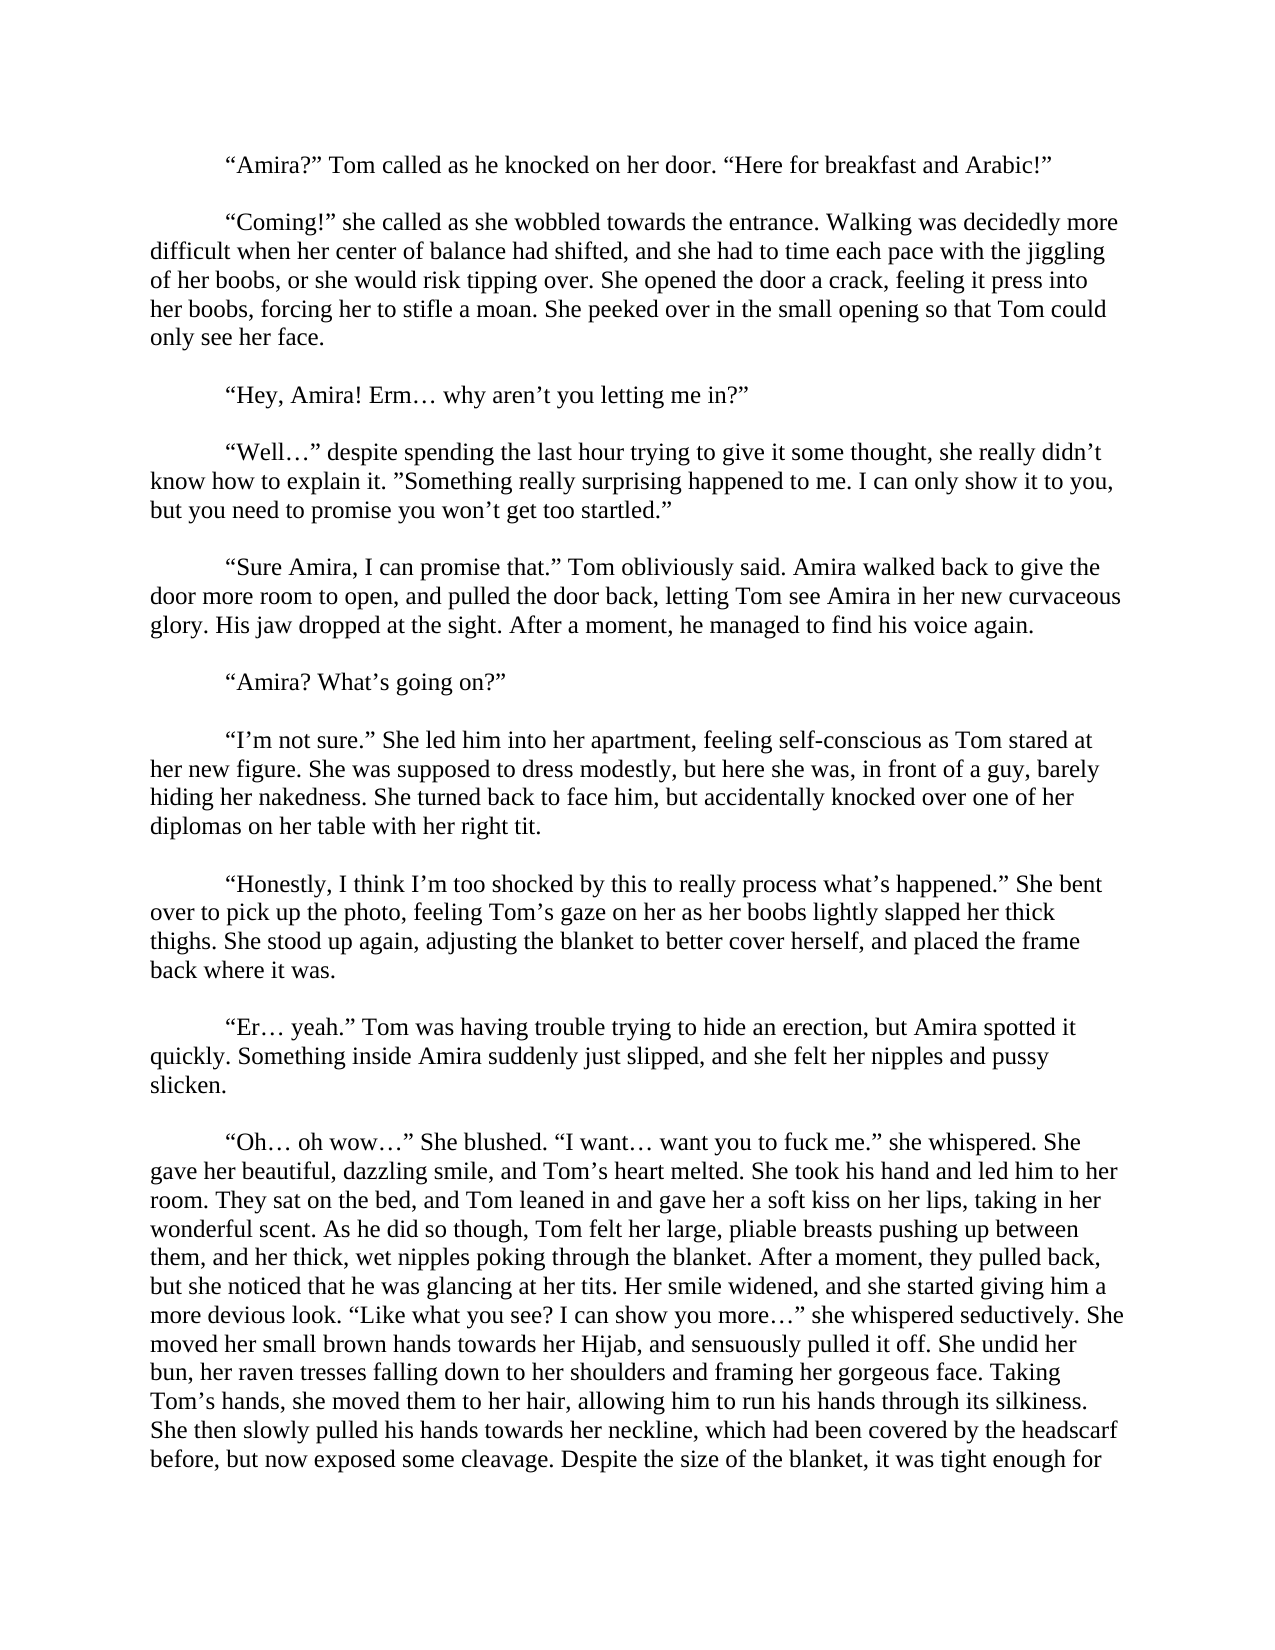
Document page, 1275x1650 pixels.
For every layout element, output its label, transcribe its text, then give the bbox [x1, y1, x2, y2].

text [150, 1127, 1125, 1472]
text “Amira? What’s going on?” [150, 667, 1125, 696]
text “Amira?” Tom called as he knocked on her door. “Here for breakfast and Arabic!” [150, 150, 1125, 179]
text “Er… yeah.” Tom was having trouble trying to hide an erection, but Amira spotted it quickly. Something inside Amira suddenly just slipped, and she felt her nipples and pussy slicken. [150, 1012, 1125, 1099]
text “Honestly, I think I’m too shocked by this to really process what’s happened.” She bent over to pick up the photo, feeling Tom’s gaze on her as her boobs lightly slapped her thick thighs. She stood up again, adjusting the blanket to better cover herself, and placed the frame back where it was. [150, 869, 1125, 984]
text “Coming!” she called as she wobbled towards the entrance. Walking was decidedly more difficult when her center of balance had shifted, and she had to time each pace with the jiggling of her boobs, or she would risk tipping over. She opened the door a crack, feeling it press into her boobs, forcing her to stifle a moan. She peeked over in the small opening so that Tom could only see her face. [150, 207, 1125, 351]
text “Hey, Amira! Erm… why aren’t you letting me in?” [150, 380, 1125, 409]
text “Sure Amira, I can promise that.” Tom obliviously said. Amira walked back to give the door more room to open, and pulled the door back, letting Tom see Amira in her new curvaceous glory. His jaw dropped at the sight. After a moment, he managed to find his voice again. [150, 552, 1125, 639]
text “Well…” despite spending the last hour trying to give it some thought, she really didn’t know how to explain it. ”Something really surprising happened to me. I can only show it to you, but you need to promise you won’t get too startled.” [150, 437, 1125, 524]
text “I’m not sure.” She led him into her apartment, feeling self-conscious as Tom stared at her new figure. She was supposed to dress modestly, but here she was, in front of a guy, barely hiding her nakedness. She turned back to face him, but accidentally knocked over one of her diplomas on her table with her right tit. [150, 725, 1125, 840]
